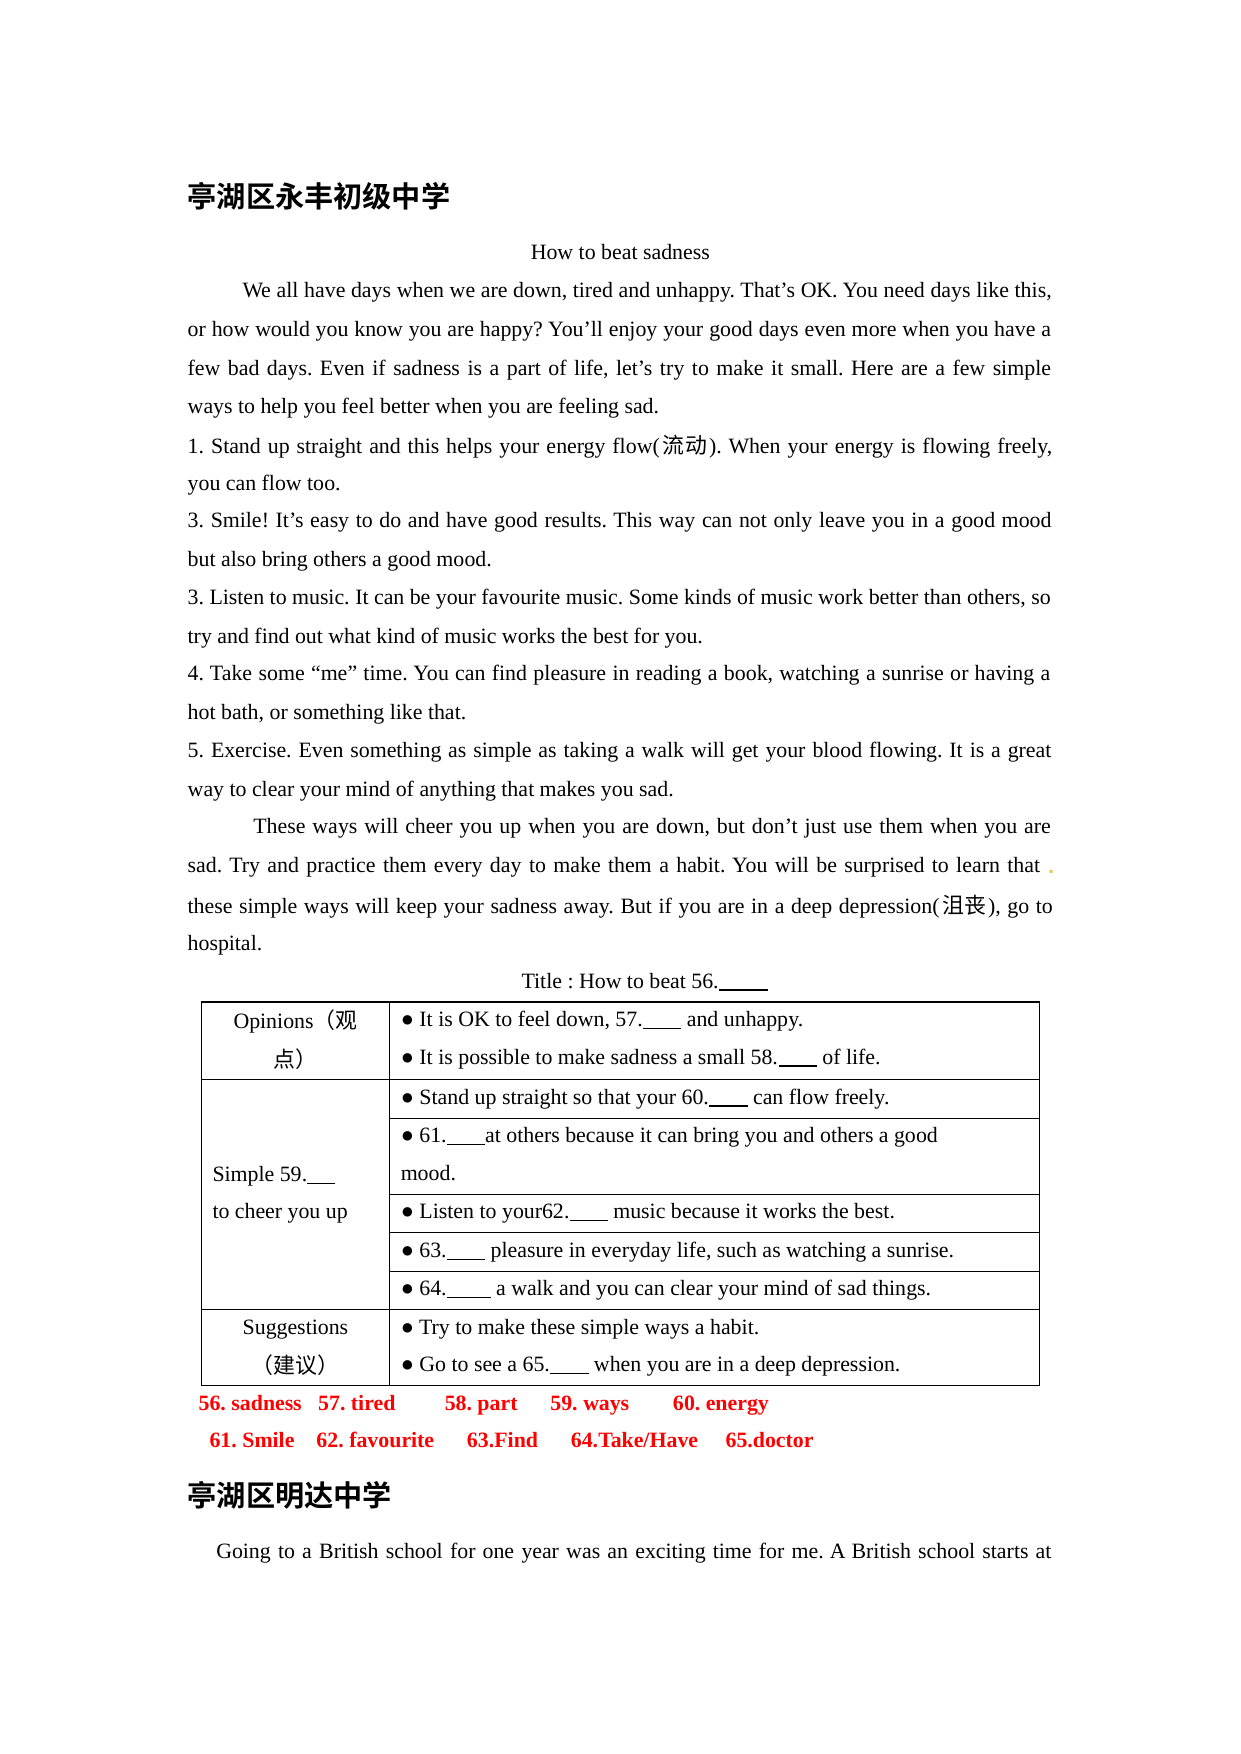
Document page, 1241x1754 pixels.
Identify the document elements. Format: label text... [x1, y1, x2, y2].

text 3. Listen to music. It can be your favourite music. Some kinds of music work better than others, so try and find out what kind of music works the best for you. [187, 580, 1053, 652]
table_cell ● 64. a walk and you can clear your mind of sad things. [390, 1272, 1039, 1309]
text Title : How to beat 56. [187, 964, 1053, 996]
table_cell Suggestions （建议） [202, 1310, 389, 1385]
text 4. Take some “me” time. You can find pleasure in reading a book, watching a sunrise or having a hot bath, or something like that. [187, 657, 1053, 728]
text 5. Exercise. Even something as simple as taking a walk will get your blood flowing. It is a great way to clear your mind of anything that makes you sad. [187, 733, 1053, 804]
table_cell ● 63. pleasure in everyday life, such as watching a sunrise. [390, 1233, 1039, 1271]
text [216, 1535, 1053, 1567]
text We all have days when we are down, tired and unhappy. That’s OK. You need days like this, or how would you know you are happy? You’ll enjoy your good days even more when you have a few bad days. Even if sadness is a part of life, let’s try to make it small. Here are a few simple ways to help you feel better when you are feeling sad. [187, 273, 1053, 422]
table_header Opinions（观点） [202, 1003, 389, 1079]
table_cell ● Listen to your62. music because it works the best. [390, 1195, 1039, 1232]
table_cell ● Stand up straight so that your 60. can flow freely. [390, 1080, 1039, 1117]
table_cell ● Try to make these simple ways a habit. ● Go to see a 65. when you are in a deep depression. [390, 1310, 1039, 1385]
text 61. Smile 62. favourite 63.Find 64.Take/Have 65.doctor [187, 1424, 1053, 1456]
table_header ● It is OK to feel down, 57. and unhappy. ● It is possible to make sadness a small 58. of life. [390, 1003, 1039, 1079]
text 1. Stand up straight and this helps your energy flow(流动). When your energy is flowing freely, you can flow too. [187, 427, 1053, 499]
text 亭湖区永丰初级中学 [187, 162, 1053, 227]
text How to beat sadness [187, 235, 1053, 268]
text 3. Smile! It’s easy to do and have good results. This way can not only leave you in a good mood but also bring others a good mood. [187, 504, 1053, 575]
text These ways will cheer you up when you are down, but don’t just use them when you are sad. Try and practice them every day to make them a habit. You will be surprised to learn that these simple ways will keep your sadness away. But if you are in a deep depression(沮丧), go to hospital. [187, 809, 1053, 959]
table_cell ● 61. at others because it can bring you and others a good mood. [390, 1119, 1039, 1193]
text 56. sadness 57. tired 58. part 59. ways 60. energy [187, 1386, 1053, 1419]
text 亭湖区明达中学 [187, 1461, 1053, 1526]
table_cell Simple 59. to cheer you up [202, 1080, 389, 1309]
